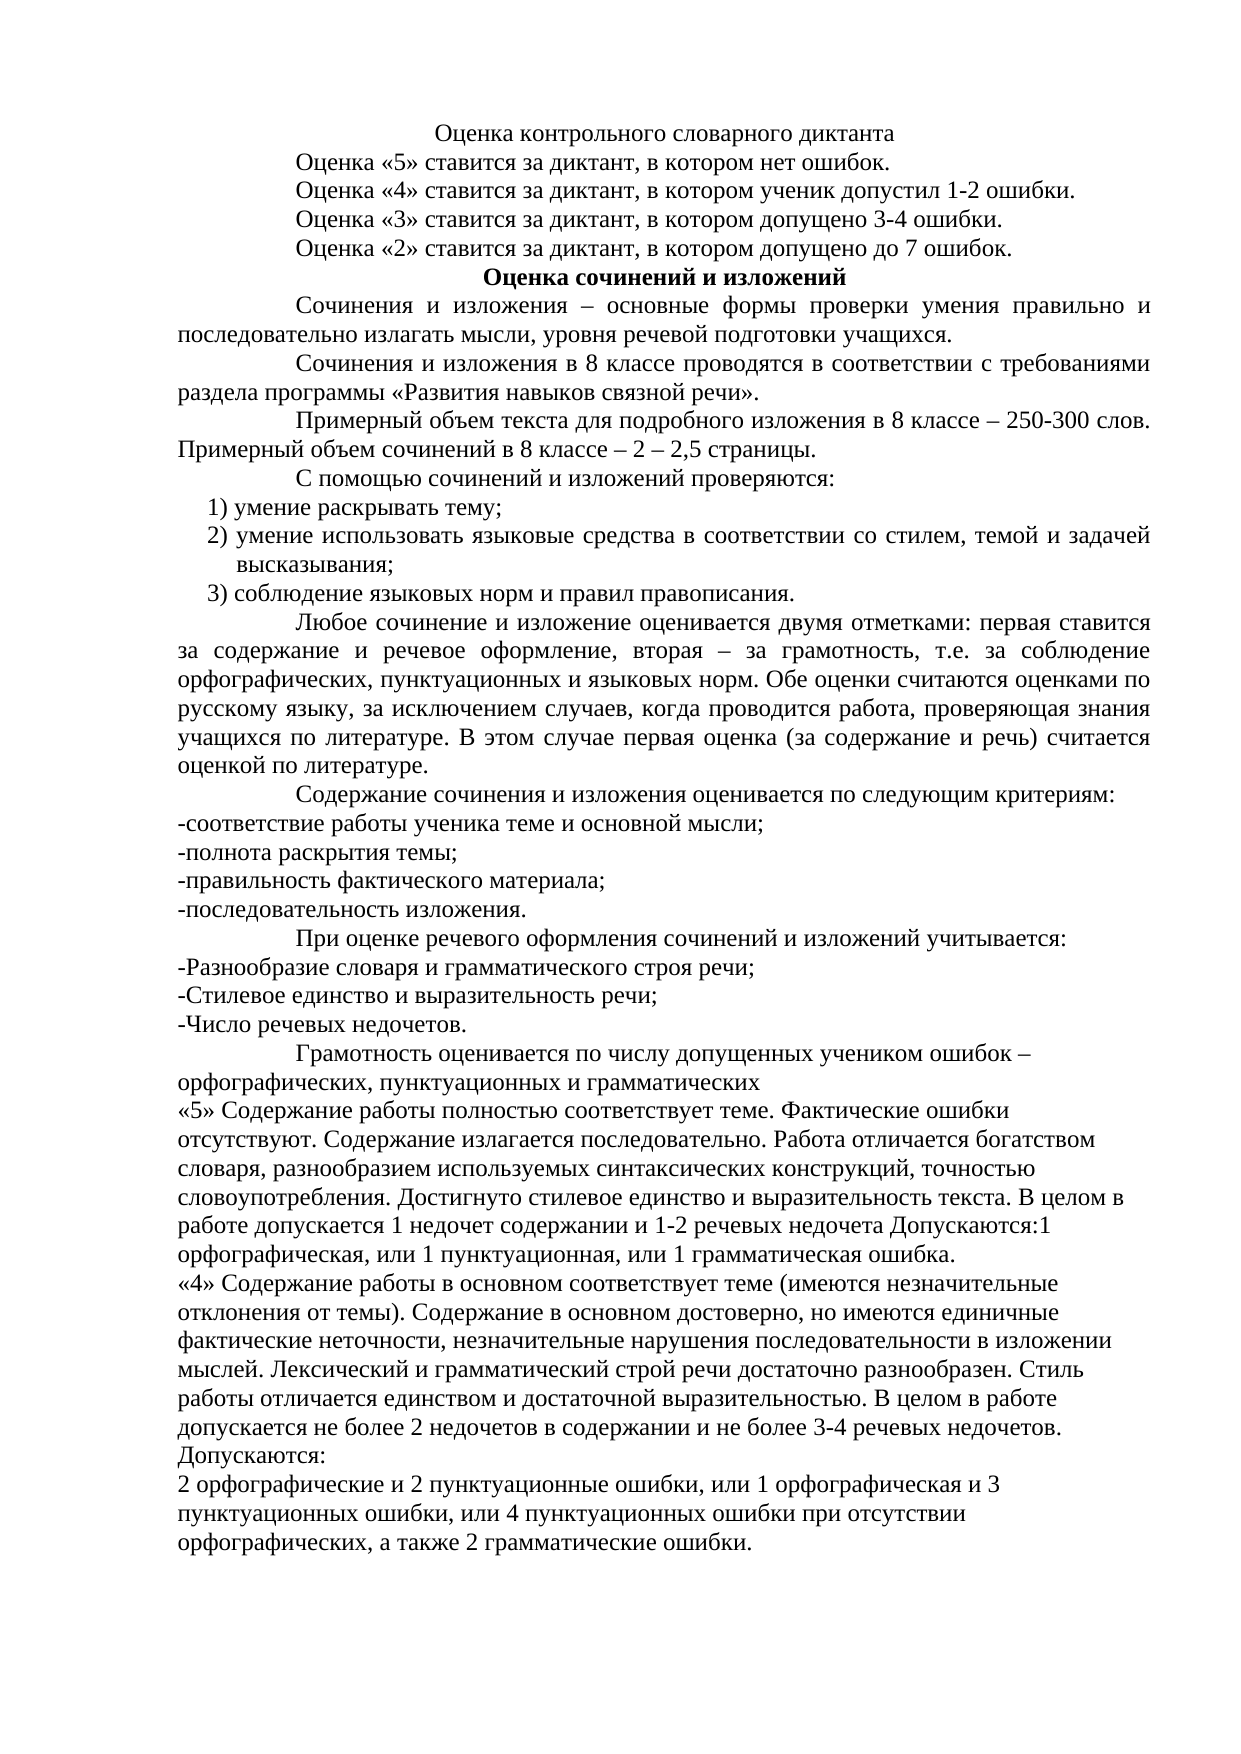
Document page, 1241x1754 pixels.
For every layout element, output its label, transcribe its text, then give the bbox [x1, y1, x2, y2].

text -последовательность изложения. [177, 894, 1152, 923]
text -Стилевое единство и выразительность речи; [177, 981, 1152, 1009]
text -полнота раскрытия темы; [177, 837, 1152, 866]
text 2) умение использовать языковые средства в соответствии со стилем, темой и задачей высказывания; [207, 521, 1152, 578]
text Примерный объем текста для подробного изложения в 8 классе – 250-300 слов. Примерный объем сочинений в 8 классе – 2 – 2,5 страницы. [177, 406, 1152, 463]
text С помощью сочинений и изложений проверяются: [177, 463, 1152, 492]
text Оценка «2» ставится за диктант, в котором допущено до 7 ошибок. [177, 233, 1152, 262]
text «4» Содержание работы в основном соответствует теме (имеются незначительные отклонения от темы). Содержание в основном достоверно, но имеются единичные фактические неточности, незначительные нарушения последовательности в изложении мыслей. Лексический и грамматический строй речи достаточно разнообразен. Стиль работы отличается единством и достаточной выразительностью. В целом в работе допускается не более 2 недочетов в содержании и не более 3-4 речевых недочетов. Допускаются: [177, 1268, 1152, 1469]
text Оценка сочинений и изложений [177, 262, 1152, 291]
text При оценке речевого оформления сочинений и изложений учитывается: [177, 923, 1152, 952]
text 2 орфографические и 2 пунктуационные ошибки, или 1 орфографическая и 3 пунктуационных ошибки, или 4 пунктуационных ошибки при отсутствии орфографических, а также 2 грамматические ошибки. [177, 1469, 1152, 1556]
text 3) соблюдение языковых норм и правил правописания. [207, 578, 1152, 607]
text -Разнообразие словаря и грамматического строя речи; [177, 952, 1152, 981]
text Оценка «3» ставится за диктант, в котором допущено 3-4 ошибки. [177, 204, 1152, 233]
text 1) умение раскрывать тему; [207, 492, 1152, 521]
text Любое сочинение и изложение оценивается двумя отметками: первая ставится за содержание и речевое оформление, вторая – за грамотность, т.е. за соблюдение орфографических, пунктуационных и языковых норм. Обе оценки считаются оценками по русскому языку, за исключением случаев, когда проводится работа, проверяющая знания учащихся по литературе. В этом случае первая оценка (за содержание и речь) считается оценкой по литературе. [177, 607, 1152, 779]
text -правильность фактического материала; [177, 866, 1152, 894]
text Оценка контрольного словарного диктанта [177, 118, 1152, 147]
text Содержание сочинения и изложения оценивается по следующим критериям: [177, 779, 1152, 808]
text Оценка «4» ставится за диктант, в котором ученик допустил 1-2 ошибки. [177, 176, 1152, 204]
text Сочинения и изложения – основные формы проверки умения правильно и последовательно излагать мысли, уровня речевой подготовки учащихся. [177, 291, 1152, 348]
text Грамотность оценивается по числу допущенных учеником ошибок – орфографических, пунктуационных и грамматических [177, 1038, 1152, 1096]
text «5» Содержание работы полностью соответствует теме. Фактические ошибки отсутствуют. Содержание излагается последовательно. Работа отличается богатством словаря, разнообразием используемых синтаксических конструкций, точностью словоупотребления. Достигнуто стилевое единство и выразительность текста. В целом в работе допускается 1 недочет содержании и 1-2 речевых недочета Допускаются:1 орфографическая, или 1 пунктуационная, или 1 грамматическая ошибка. [177, 1096, 1152, 1268]
text Оценка «5» ставится за диктант, в котором нет ошибок. [177, 147, 1152, 176]
text Сочинения и изложения в 8 классе проводятся в соответствии с требованиями раздела программы «Развития навыков связной речи». [177, 348, 1152, 406]
text -соответствие работы ученика теме и основной мысли; [177, 808, 1152, 837]
text -Число речевых недочетов. [177, 1009, 1152, 1038]
